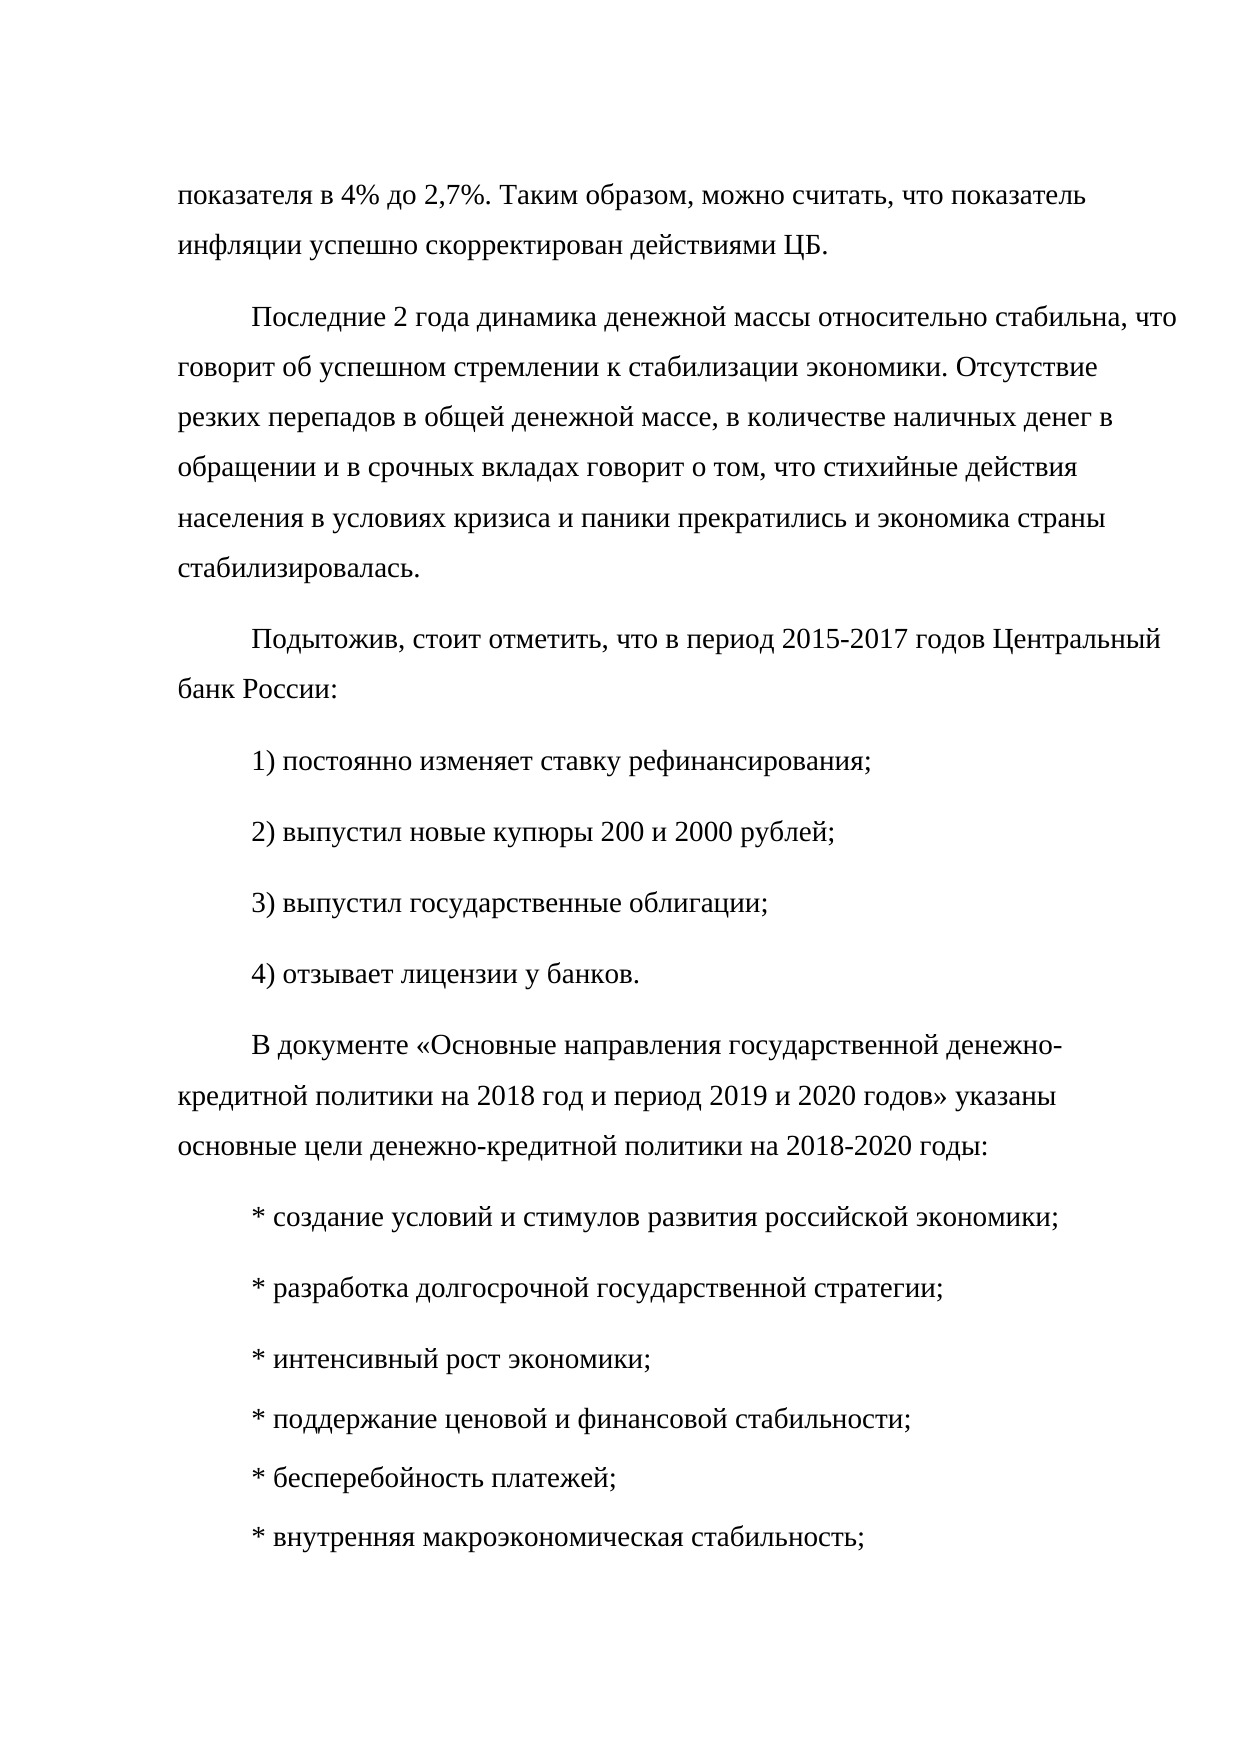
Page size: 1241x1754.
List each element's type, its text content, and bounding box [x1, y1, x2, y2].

text Подытожив, стоит отметить, что в период 2015-2017 годов Центральный банк России: [177, 621, 1181, 705]
text В документе «Основные направления государственной денежно-кредитной политики на 2018 год и период 2019 и 2020 годов» указаны основные цели денежно-кредитной политики на 2018-2020 годы: [177, 1027, 1181, 1162]
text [177, 177, 1181, 261]
text * бесперебойность платежей; [177, 1460, 1181, 1494]
text * поддержание ценовой и финансовой стабильности; [177, 1401, 1181, 1434]
text * разработка долгосрочной государственной стратегии; [177, 1270, 1181, 1304]
text * внутренняя макроэкономическая стабильность; [177, 1519, 1181, 1553]
text 1) постоянно изменяет ставку рефинансирования; [177, 743, 1181, 776]
text * интенсивный рост экономики; [177, 1341, 1181, 1375]
text 2) выпустил новые купюры 200 и 2000 рублей; [177, 814, 1181, 847]
text Последние 2 года динамика денежной массы относительно стабильна, что говорит об успешном стремлении к стабилизации экономики. Отсутствие резких перепадов в общей денежной массе, в количестве наличных денег в обращении и в срочных вкладах говорит о том, что стихийные действия населения в условиях кризиса и паники прекратились и экономика страны стабилизировалась. [177, 299, 1181, 584]
text * создание условий и стимулов развития российской экономики; [177, 1199, 1181, 1233]
text 3) выпустил государственные облигации; [177, 885, 1181, 919]
text 4) отзывает лицензии у банков. [177, 956, 1181, 990]
